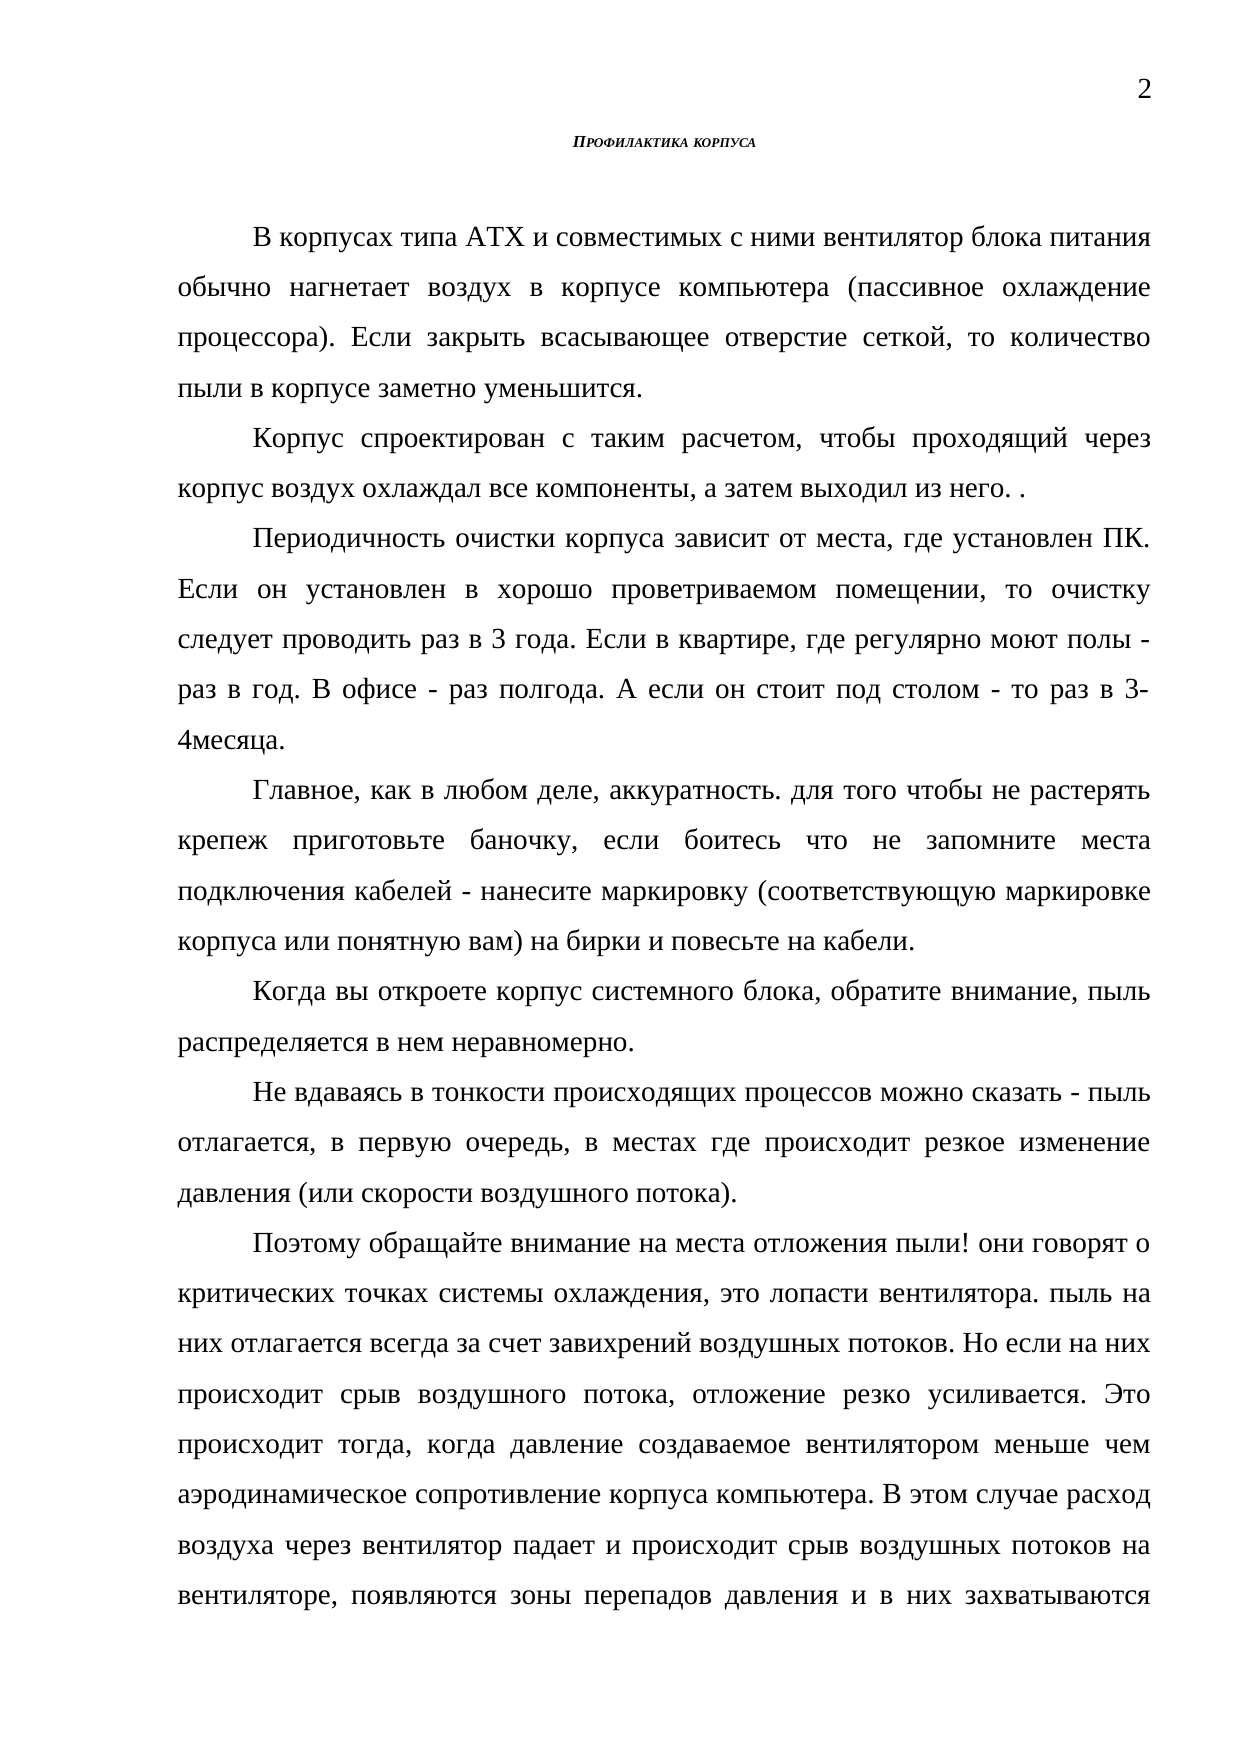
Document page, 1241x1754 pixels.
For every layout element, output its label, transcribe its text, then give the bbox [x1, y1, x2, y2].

text Корпус спроектирован с таким расчетом, чтобы проходящий через корпус воздух охлаждал все компоненты, а затем выходил из него. . [177, 420, 1152, 504]
text В корпусах типа ATX и совместимых с ними вентилятор блока питания обычно нагнетает воздух в корпусе компьютера (пассивное охлаждение процессора). Если закрыть всасывающее отверстие сеткой, то количество пыли в корпусе заметно уменьшится. [177, 219, 1152, 403]
subtitle Профилактика корпуса [177, 118, 1152, 152]
text Когда вы откроете корпус системного блока, обратите внимание, пыль распределяется в нем неравномерно. [177, 973, 1152, 1057]
text Периодичность очистки корпуса зависит от места, где установлен ПК. Если он установлен в хорошо проветриваемом помещении, то очистку следует проводить раз в 3 года. Если в квартире, где регулярно моют полы - раз в год. В офисе - раз полгода. А если он стоит под столом - то раз в 3-4месяца. [177, 521, 1152, 755]
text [177, 1225, 1152, 1611]
text Главное, как в любом деле, аккуратность. для того чтобы не растерять крепеж приготовьте баночку, если боитесь что не запомните места подключения кабелей - нанесите маркировку (соответствующую маркировке корпуса или понятную вам) на бирки и повесьте на кабели. [177, 772, 1152, 957]
text Не вдаваясь в тонкости происходящих процессов можно сказать - пыль отлагается, в первую очередь, в местах где происходит резкое изменение давления (или скорости воздушного потока). [177, 1074, 1152, 1208]
